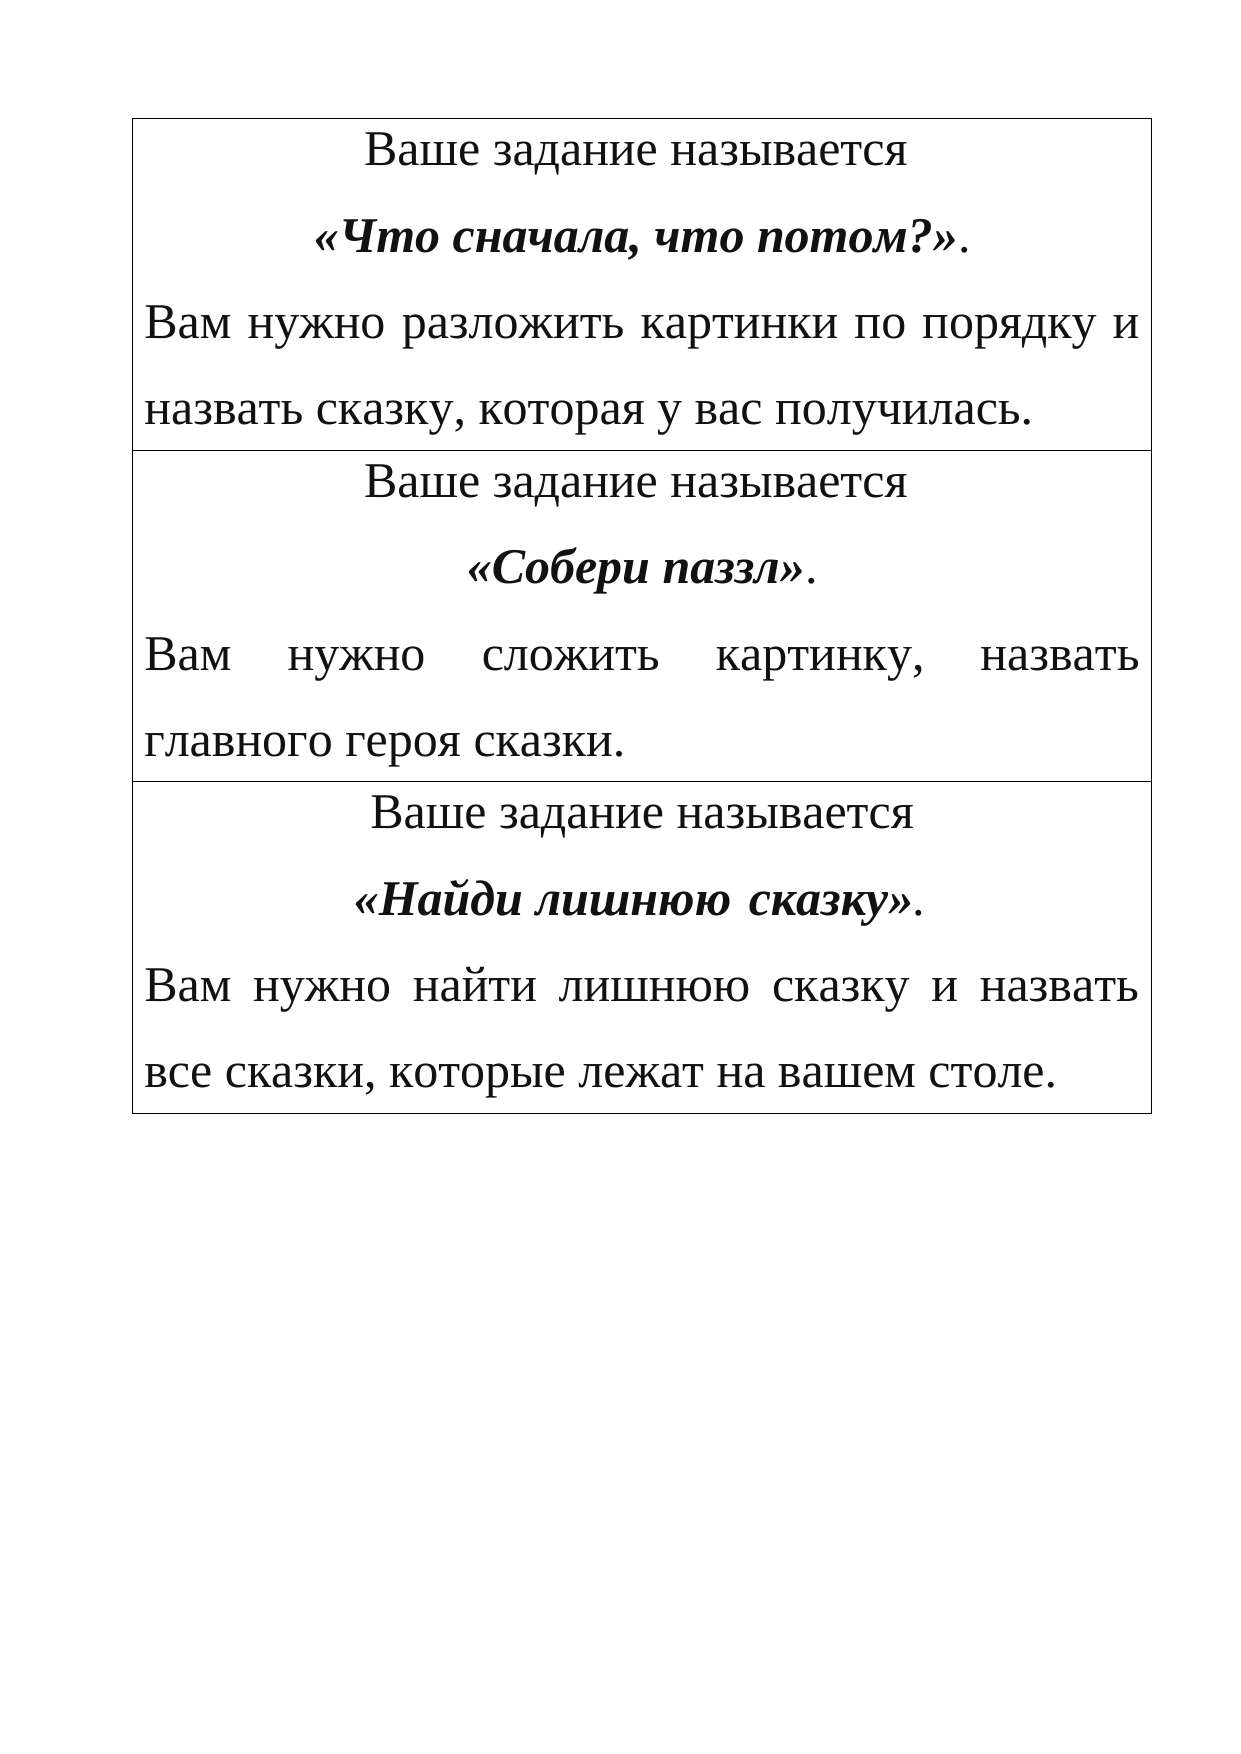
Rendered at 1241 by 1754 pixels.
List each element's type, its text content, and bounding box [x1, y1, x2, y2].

table_header Ваше задание называется «Что сначала, что потом?». Вам нужно разложить картинки по порядку и назвать сказку, которая у вас получилась. [133, 119, 1151, 450]
table_cell Ваше задание называется «Собери паззл». Вам нужно сложить картинку, назвать главного героя сказки. [133, 451, 1151, 781]
table_cell Ваше задание называется «Найди лишнюю сказку». Вам нужно найти лишнюю сказку и назвать все сказки, которые лежат на вашем столе. [133, 782, 1151, 1113]
